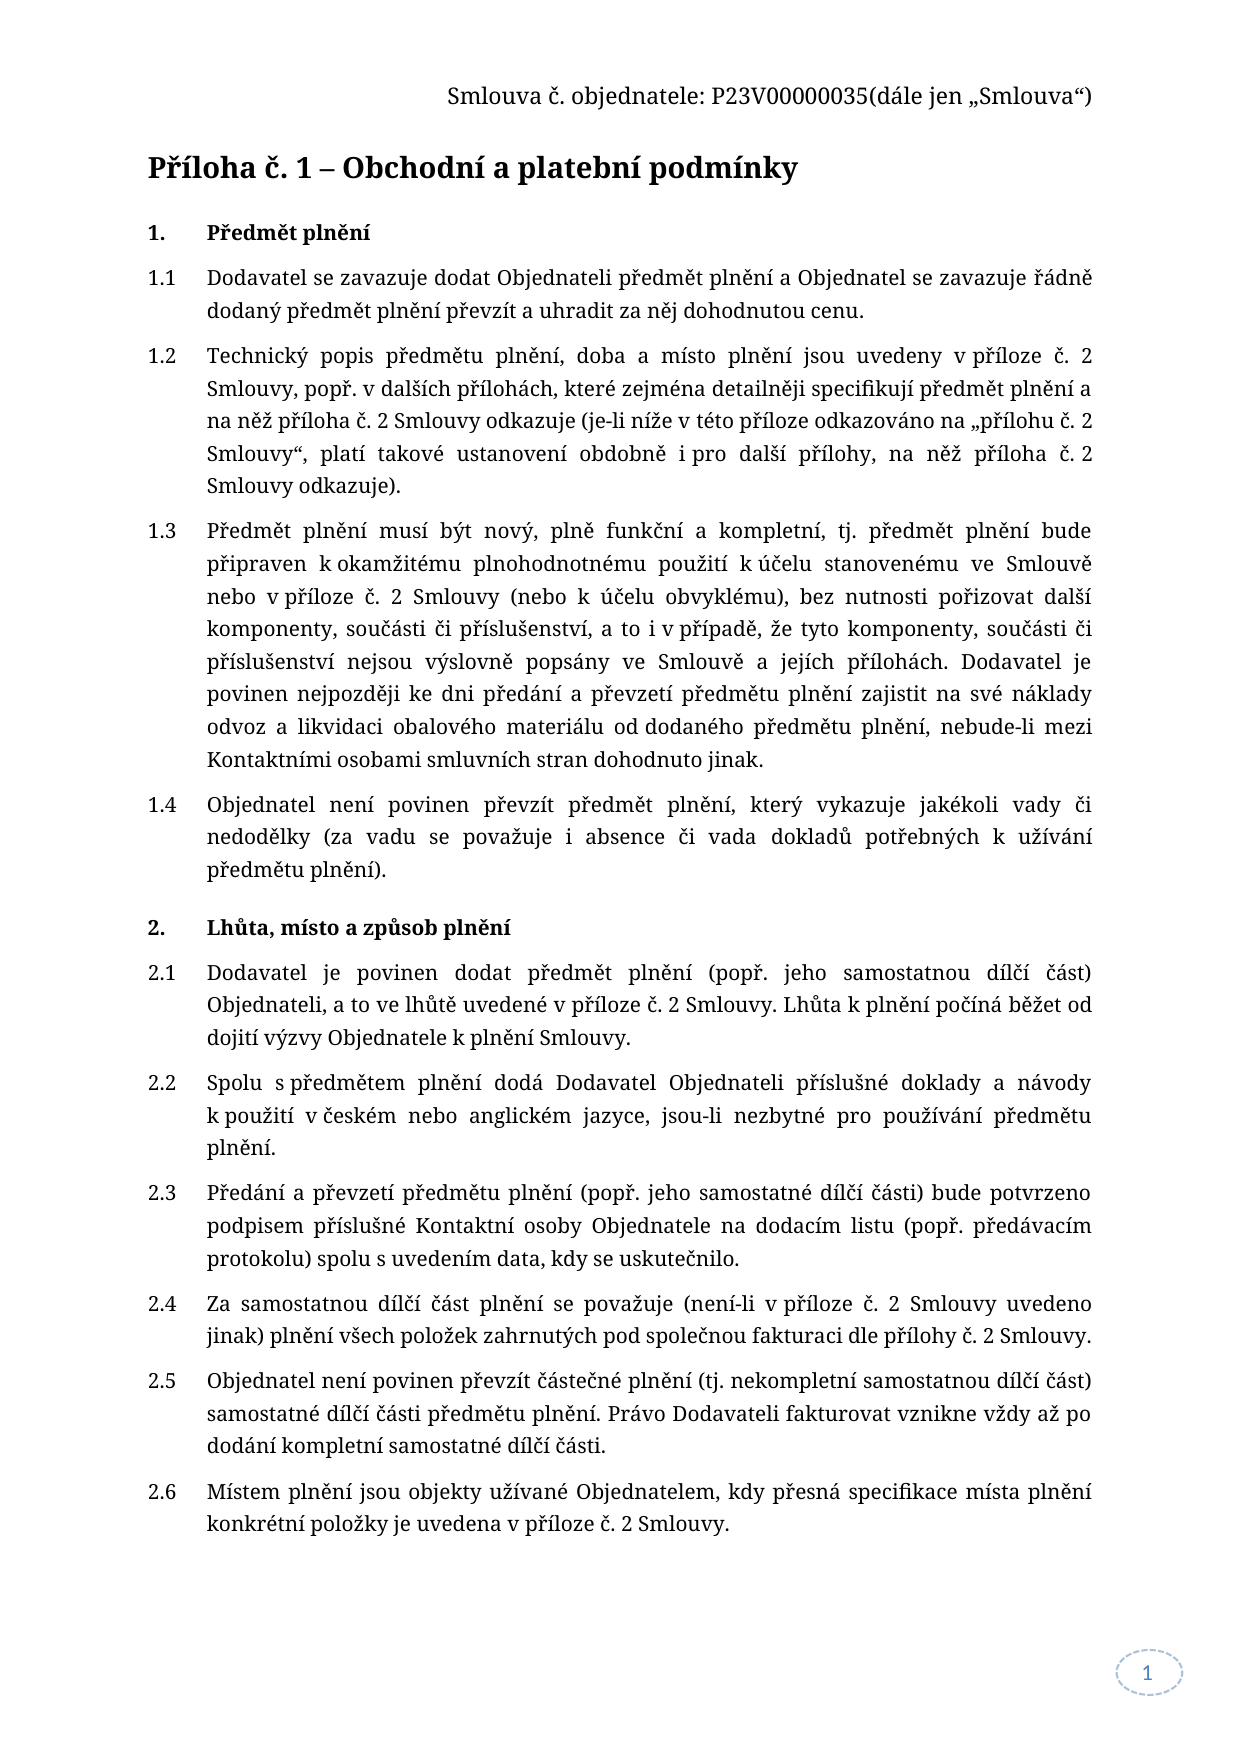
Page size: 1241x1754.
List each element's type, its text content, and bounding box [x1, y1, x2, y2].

list Dodavatel se zavazuje dodat Objednateli předmět plnění a Objednatel se zavazuje řádně dodaný předmět plnění převzít a uhradit za něj dohodnutou cenu. [148, 263, 1093, 324]
list Technický popis předmětu plnění, doba a místo plnění jsou uvedeny v příloze č. 2 Smlouvy, popř. v dalších přílohách, které zejména detailněji specifikují předmět plnění a na něž příloha č. 2 Smlouvy odkazuje (je-li níže v této příloze odkazováno na „přílohu č. 2 Smlouvy“, platí takové ustanovení obdobně i pro další přílohy, na něž příloha č. 2 Smlouvy odkazuje). [148, 341, 1093, 500]
list Předmět plnění musí být nový, plně funkční a kompletní, tj. předmět plnění bude připraven k okamžitému plnohodnotnému použití k účelu stanovenému ve Smlouvě nebo v příloze č. 2 Smlouvy (nebo k účelu obvyklému), bez nutnosti pořizovat další komponenty, součásti či příslušenství, a to i v případě, že tyto komponenty, součásti či příslušenství nejsou výslovně popsány ve Smlouvě a jejích přílohách. Dodavatel je povinen nejpozději ke dni předání a převzetí předmětu plnění zajistit na své náklady odvoz a likvidaci obalového materiálu od dodaného předmětu plnění, nebude-li mezi Kontaktními osobami smluvních stran dohodnuto jinak. [148, 517, 1093, 773]
text Příloha č. 1 – Obchodní a platební podmínky [148, 148, 1093, 187]
list Za samostatnou dílčí část plnění se považuje (není-li v příloze č. 2 Smlouvy uvedeno jinak) plnění všech položek zahrnutých pod společnou fakturaci dle přílohy č. 2 Smlouvy. [148, 1289, 1093, 1350]
list Spolu s předmětem plnění dodá Dodavatel Objednateli příslušné doklady a návody k použití v českém nebo anglickém jazyce, jsou-li nezbytné pro používání předmětu plnění. [148, 1068, 1093, 1162]
list Objednatel není povinen převzít předmět plnění, který vykazuje jakékoli vady či nedodělky (za vadu se považuje i absence či vada dokladů potřebných k užívání předmětu plnění). [148, 790, 1093, 883]
list Dodavatel je povinen dodat předmět plnění (popř. jeho samostatnou dílčí část) Objednateli, a to ve lhůtě uvedené v příloze č. 2 Smlouvy. Lhůta k plnění počíná běžet od dojití výzvy Objednatele k plnění Smlouvy. [148, 958, 1093, 1051]
list Lhůta, místo a způsob plnění [148, 913, 1093, 941]
list Předmět plnění [148, 218, 1093, 247]
list Místem plnění jsou objekty užívané Objednatelem, kdy přesná specifikace místa plnění konkrétní položky je uvedena v příloze č. 2 Smlouvy. [148, 1477, 1093, 1538]
list Objednatel není povinen převzít částečné plnění (tj. nekompletní samostatnou dílčí část) samostatné dílčí části předmětu plnění. Právo Dodavateli fakturovat vznikne vždy až po dodání kompletní samostatné dílčí části. [148, 1366, 1093, 1460]
list Předání a převzetí předmětu plnění (popř. jeho samostatné dílčí části) bude potvrzeno podpisem příslušné Kontaktní osoby Objednatele na dodacím listu (popř. předávacím protokolu) spolu s uvedením data, kdy se uskutečnilo. [148, 1178, 1093, 1272]
